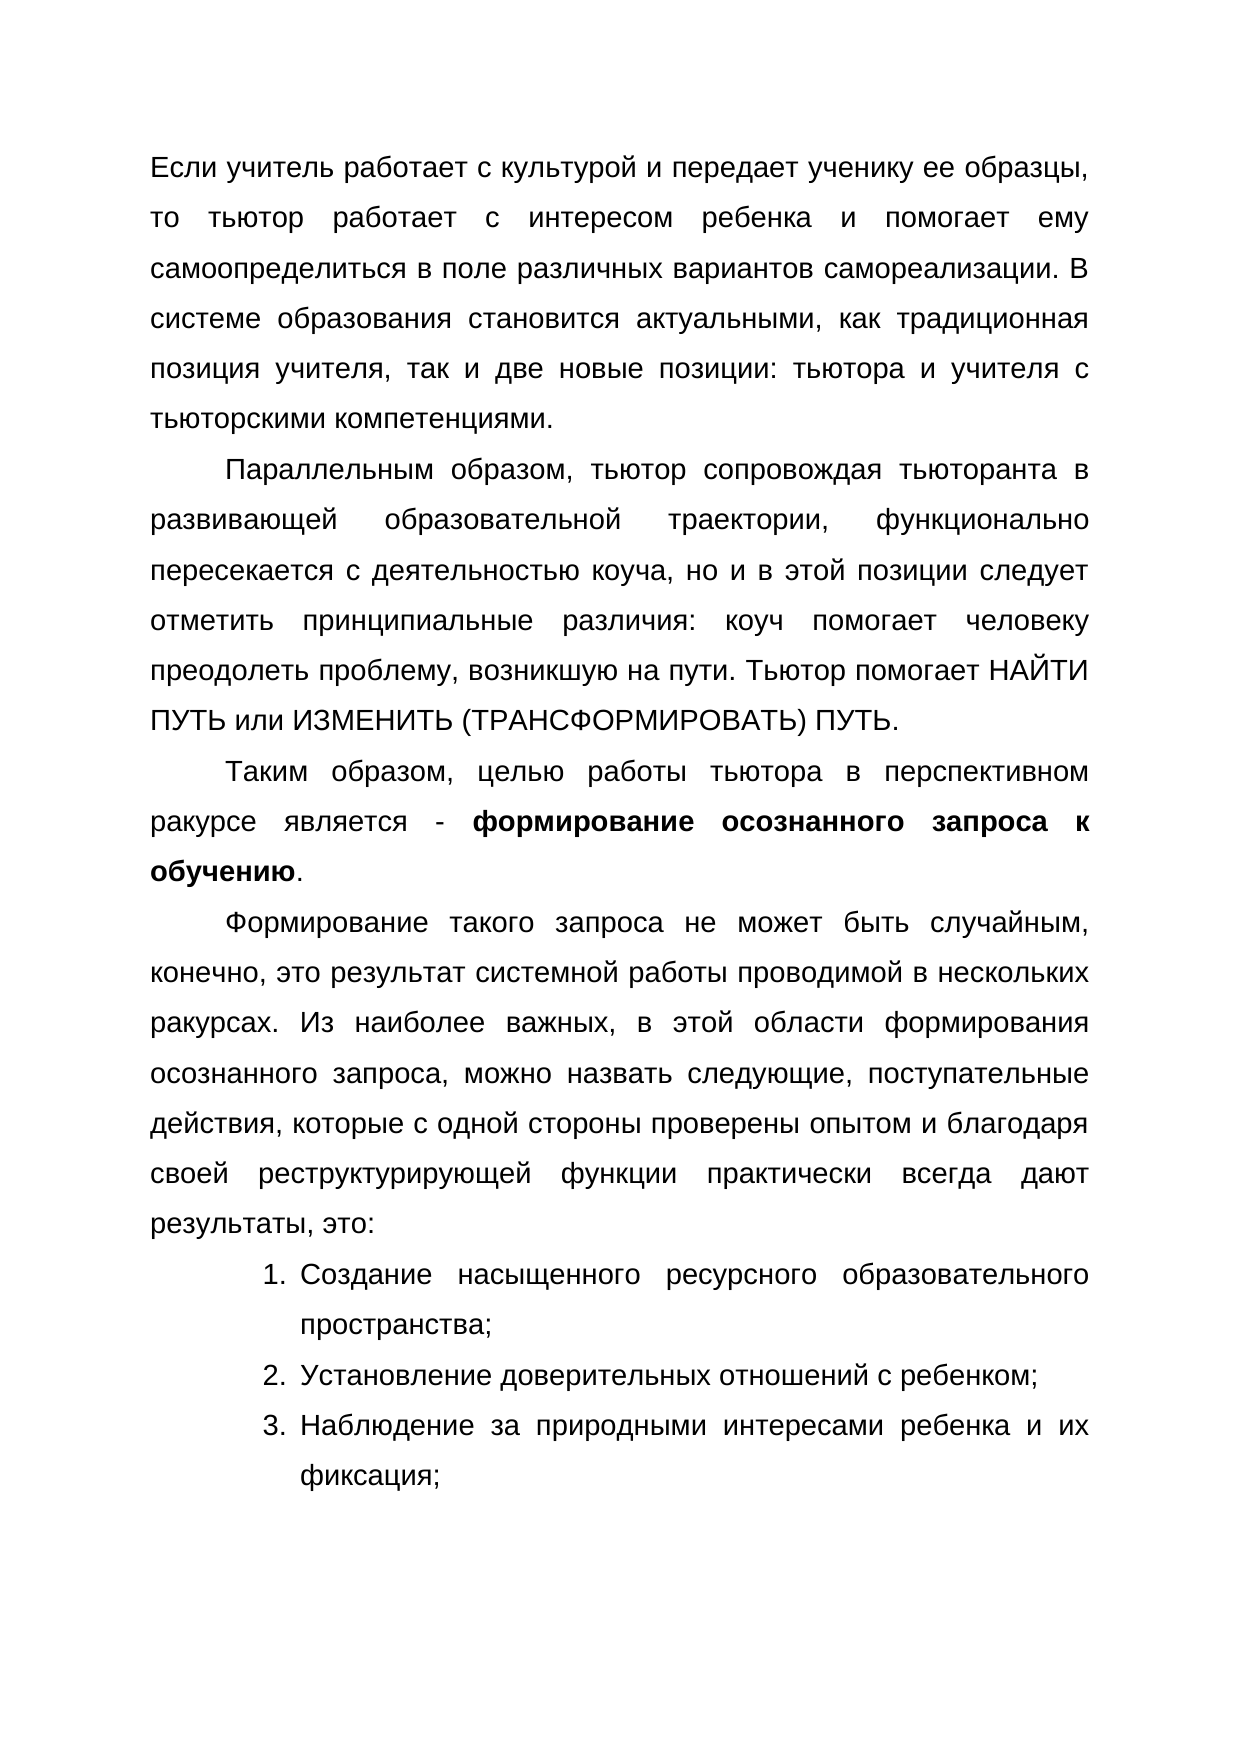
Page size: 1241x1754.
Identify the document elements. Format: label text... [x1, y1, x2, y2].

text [150, 150, 1090, 435]
list Наблюдение за природными интересами ребенка и их фиксация; [262, 1408, 1090, 1492]
text Формирование такого запроса не может быть случайным, конечно, это результат системной работы проводимой в нескольких ракурсах. Из наиболее важных, в этой области формирования осознанного запроса, можно назвать следующие, поступательные действия, которые с одной стороны проверены опытом и благодаря своей реструктурирующей функции практически всегда дают результаты, это: [150, 905, 1090, 1240]
list Создание насыщенного ресурсного образовательного пространства; [262, 1257, 1090, 1341]
text Параллельным образом, тьютор сопровождая тьюторанта в развивающей образовательной траектории, функционально пересекается с деятельностью коуча, но и в этой позиции следует отметить принципиальные различия: коуч помогает человеку преодолеть проблему, возникшую на пути. Тьютор помогает НАЙТИ ПУТЬ или ИЗМЕНИТЬ (ТРАНСФОРМИРОВАТЬ) ПУТЬ. [150, 452, 1090, 737]
text Таким образом, целью работы тьютора в перспективном ракурсе является - формирование осознанного запроса к обучению. [150, 754, 1090, 888]
list Установление доверительных отношений с ребенком; [262, 1357, 1090, 1391]
